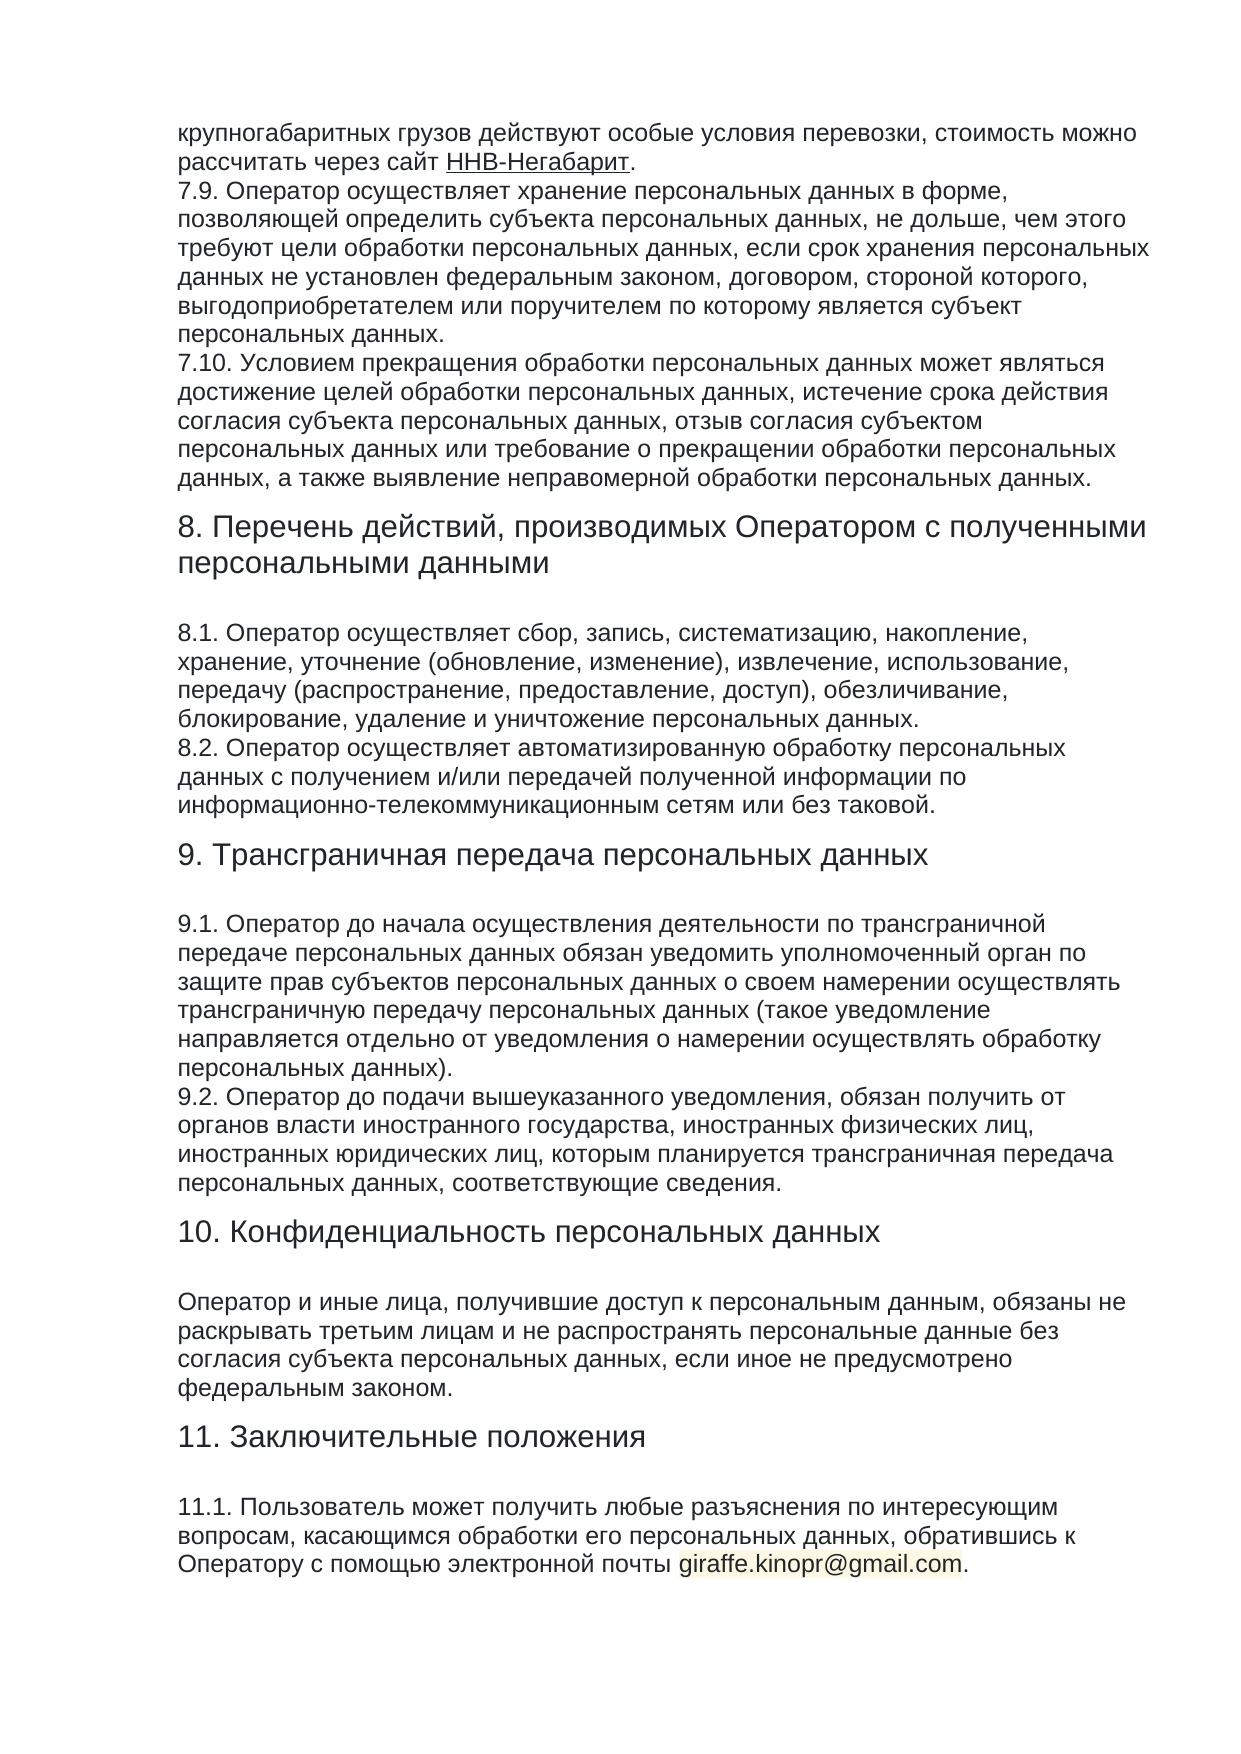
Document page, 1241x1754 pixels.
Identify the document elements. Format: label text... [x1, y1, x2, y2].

text Оператор и иные лица, получившие доступ к персональным данным, обязаны не раскрывать третьим лицам и не распространять персональные данные без согласия субъекта персональных данных, если иное не предусмотрено федеральным законом. [177, 1287, 1152, 1402]
text 11. Заключительные положения [177, 1418, 1152, 1454]
text 9.2. Оператор до подачи вышеуказанного уведомления, обязан получить от органов власти иностранного государства, иностранных физических лиц, иностранных юридических лиц, которым планируется трансграничная передача персональных данных, соответствующие сведения. [177, 1082, 1152, 1197]
text 11.1. Пользователь может получить любые разъяснения по интересующим вопросам, касающимся обработки его персональных данных, обратившись к Оператору с помощью электронной почты giraffe.kinopr@gmail.com. [177, 1492, 1152, 1578]
text 7.10. Условием прекращения обработки персональных данных может являться достижение целей обработки персональных данных, истечение срока действия согласия субъекта персональных данных, отзыв согласия субъектом персональных данных или требование о прекращении обработки персональных данных, а также выявление неправомерной обработки персональных данных. [177, 348, 1152, 492]
text 8. Перечень действий, производимых Оператором с полученными персональными данными [177, 508, 1152, 580]
text 8.2. Оператор осуществляет автоматизированную обработку персональных данных с получением и/или передачей полученной информации по информационно-телекоммуникационным сетям или без таковой. [177, 733, 1152, 819]
text 8.1. Оператор осуществляет сбор, запись, систематизацию, накопление, хранение, уточнение (обновление, изменение), извлечение, использование, передачу (распространение, предоставление, доступ), обезличивание, блокирование, удаление и уничтожение персональных данных. [177, 618, 1152, 733]
text 10. Конфиденциальность персональных данных [177, 1213, 1152, 1249]
text 9.1. Оператор до начала осуществления деятельности по трансграничной передаче персональных данных обязан уведомить уполномоченный орган по защите прав субъектов персональных данных о своем намерении осуществлять трансграничную передачу персональных данных (такое уведомление направляется отдельно от уведомления о намерении осуществлять обработку персональных данных). [177, 909, 1152, 1082]
text 7.9. Оператор осуществляет хранение персональных данных в форме, позволяющей определить субъекта персональных данных, не дольше, чем этого требуют цели обработки персональных данных, если срок хранения персональных данных не установлен федеральным законом, договором, стороной которого, выгодоприобретателем или поручителем по которому является субъект персональных данных. [177, 176, 1152, 348]
text 9. Трансграничная передача персональных данных [177, 836, 1152, 872]
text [177, 118, 1152, 176]
